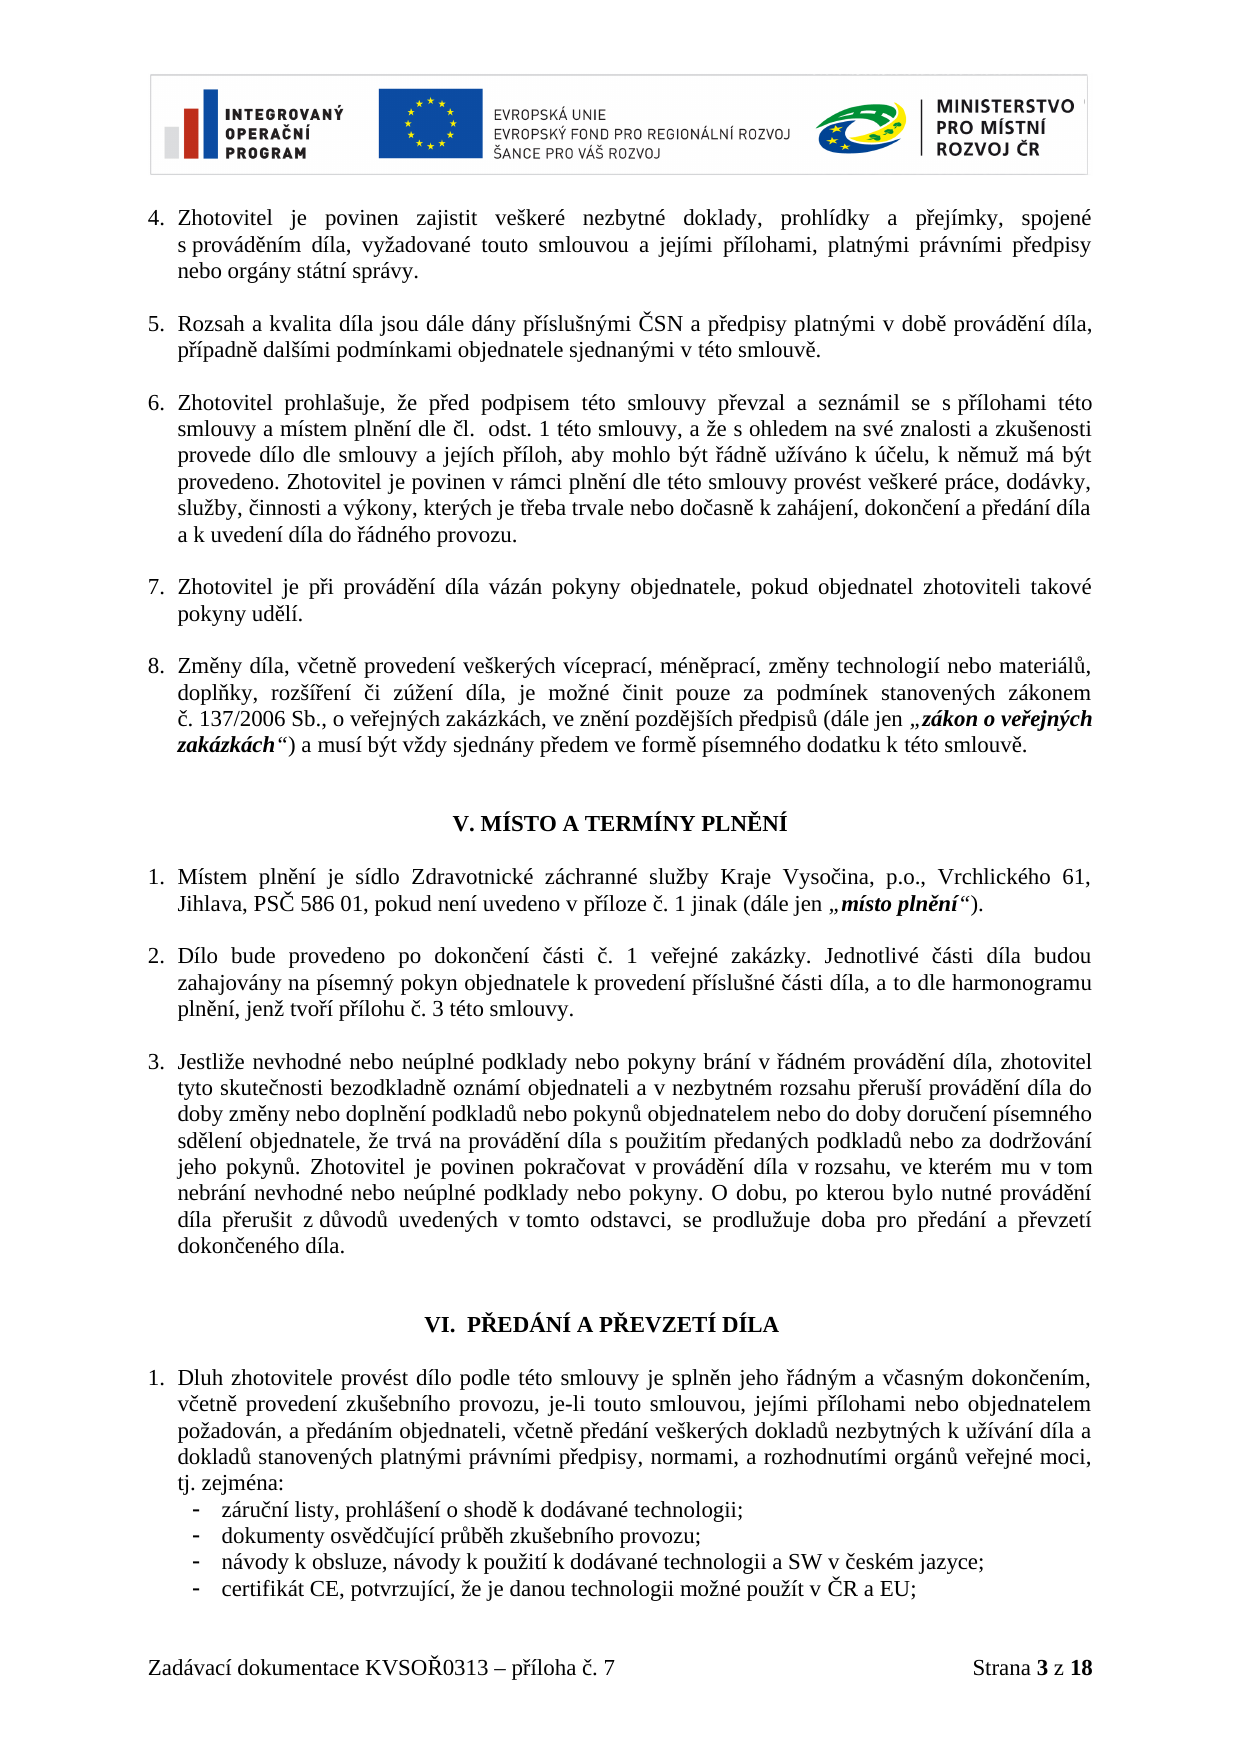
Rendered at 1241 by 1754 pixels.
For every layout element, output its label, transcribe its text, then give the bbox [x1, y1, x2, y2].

list Rozsah a kvalita díla jsou dále dány příslušnými ČSN a předpisy platnými v době provádění díla, případně dalšími podmínkami objednatele sjednanými v této smlouvě. [148, 310, 1093, 362]
list návody k obsluze, návody k použití k dodávané technologii a SW v českém jazyce; [192, 1548, 1093, 1575]
list V. MÍSTO A TERMÍNY PLNĚNÍ [148, 811, 1093, 837]
list Zhotovitel prohlašuje, že před podpisem této smlouvy převzal a seznámil se s přílohami této smlouvy a místem plnění dle čl. V odst. 1 této smlouvy, a že s ohledem na své znalosti a zkušenosti provede dílo dle smlouvy a jejích příloh, aby mohlo být řádně užíváno k účelu, k němuž má být provedeno. Zhotovitel je povinen v rámci plnění dle této smlouvy provést veškeré práce, dodávky, služby, činnosti a výkony, kterých je třeba trvale nebo dočasně k zahájení, dokončení a předání díla a k uvedení díla do řádného provozu. [148, 389, 1093, 547]
text PŘEDÁNÍ A PŘEVZETÍ DÍLA [148, 1311, 1093, 1338]
list Dluh zhotovitele provést dílo podle této smlouvy je splněn jeho řádným a včasným dokončením, včetně provedení zkušebního provozu, je-li touto smlouvou, jejími přílohami nebo objednatelem požadován, a předáním objednateli, včetně předání veškerých dokladů nezbytných k užívání díla a dokladů stanovených platnými právními předpisy, normami, a rozhodnutími orgánů veřejné moci, tj. zejména: [148, 1364, 1093, 1496]
list Zhotovitel je při provádění díla vázán pokyny objednatele, pokud objednatel zhotoviteli takové pokyny udělí. [148, 573, 1093, 626]
list certifikát CE, potvrzující, že je danou technologii možné použít v ČR a EU; [192, 1575, 1093, 1601]
list Změny díla, včetně provedení veškerých víceprací, méněprací, změny technologií nebo materiálů, doplňky, rozšíření či zúžení díla, je možné činit pouze za podmínek stanovených zákonem č. 137/2006 Sb., o veřejných zakázkách, ve znění pozdějších předpisů (dále jen „zákon o veřejných zakázkách“) a musí být vždy sjednány předem ve formě písemného dodatku k této smlouvě. [148, 652, 1093, 758]
list Místem plnění je sídlo Zdravotnické záchranné služby Kraje Vysočina, p.o., Vrchlického 61, Jihlava, PSČ 586 01, pokud není uvedeno v příloze č. 1 jinak (dále jen „místo plnění“). [148, 863, 1093, 916]
list Zhotovitel je povinen zajistit veškeré nezbytné doklady, prohlídky a přejímky, spojené s prováděním díla, vyžadované touto smlouvou a jejími přílohami, platnými právními předpisy nebo orgány státní správy. [148, 204, 1093, 283]
list Dílo bude provedeno po dokončení části č. 1 veřejné zakázky. Jednotlivé části díla budou zahajovány na písemný pokyn objednatele k provedení příslušné části díla, a to dle harmonogramu plnění, jenž tvoří přílohu č. 3 této smlouvy. [148, 942, 1093, 1021]
list dokumenty osvědčující průběh zkušebního provozu; [192, 1522, 1093, 1548]
picture [147, 73, 1093, 176]
list záruční listy, prohlášení o shodě k dodávané technologii; [192, 1496, 1093, 1522]
list Jestliže nevhodné nebo neúplné podklady nebo pokyny brání v řádném provádění díla, zhotovitel tyto skutečnosti bezodkladně oznámí objednateli a v nezbytném rozsahu přeruší provádění díla do doby změny nebo doplnění podkladů nebo pokynů objednatelem nebo do doby doručení písemného sdělení objednatele, že trvá na provádění díla s použitím předaných podkladů nebo za dodržování jeho pokynů. Zhotovitel je povinen pokračovat v provádění díla v rozsahu, ve kterém mu v tom nebrání nevhodné nebo neúplné podklady nebo pokyny. O dobu, po kterou bylo nutné provádění díla přerušit z důvodů uvedených v tomto odstavci, se prodlužuje doba pro předání a převzetí dokončeného díla. [148, 1048, 1093, 1258]
